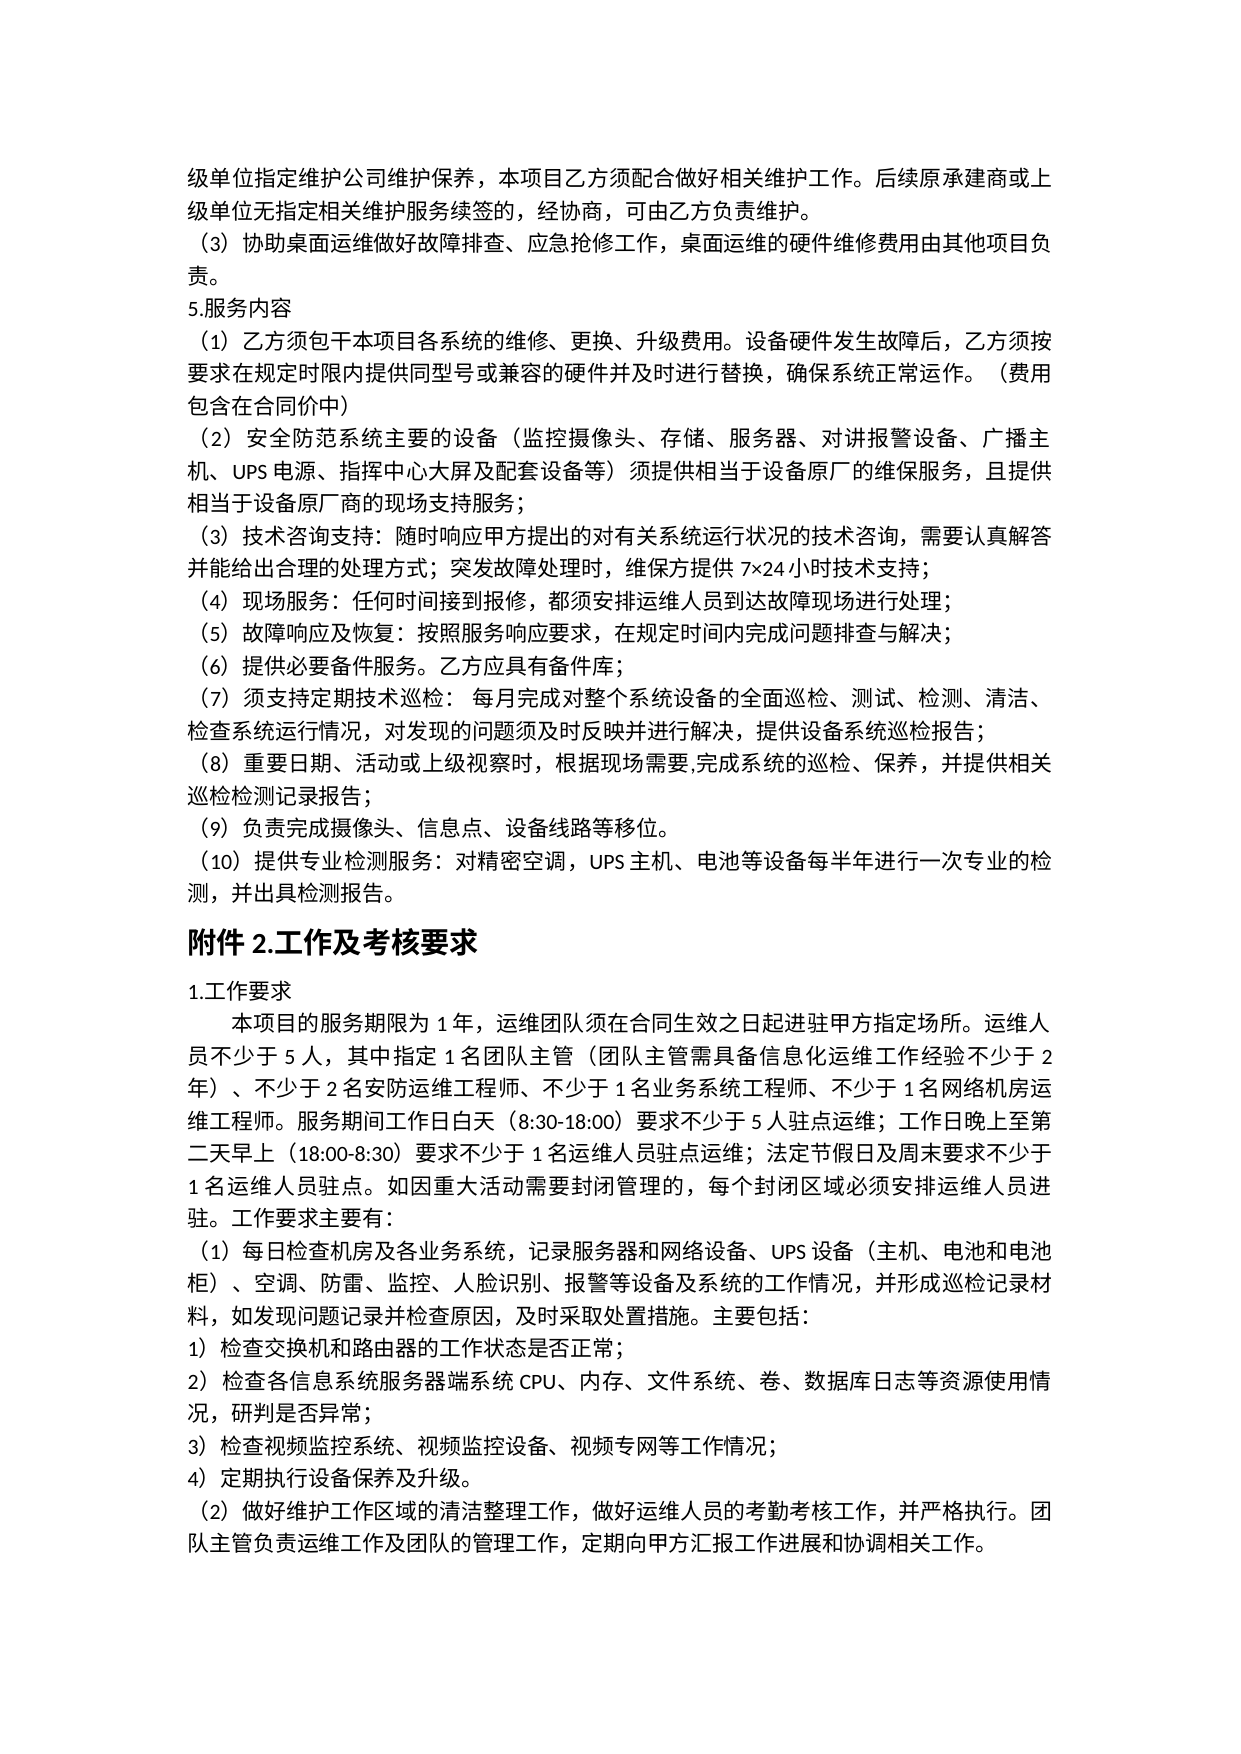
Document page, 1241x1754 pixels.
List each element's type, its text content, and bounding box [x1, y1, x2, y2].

text 本项目的服务期限为1年，运维团队须在合同生效之日起进驻甲方指定场所。运维人员不少于5人，其中指定1名团队主管（团队主管需具备信息化运维工作经验不少于2年）、不少于2名安防运维工程师、不少于1名业务系统工程师、不少于1名网络机房运维工程师。服务期间工作日白天（8:30-18:00）要求不少于5人驻点运维；工作日晚上至第二天早上（18:00-8:30）要求不少于 1名运维人员驻点运维；法定节假日及周末要求不少于1名运维人员驻点。如因重大活动需要封闭管理的，每个封闭区域必须安排运维人员进驻。工作要求主要有： [187, 1007, 1053, 1234]
text （2）安全防范系统主要的设备（监控摄像头、存储、服务器、对讲报警设备、广播主机、UPS电源、指挥中心大屏及配套设备等）须提供相当于设备原厂的维保服务，且提供相当于设备原厂商的现场支持服务； [187, 422, 1053, 519]
text （5）故障响应及恢复：按照服务响应要求，在规定时间内完成问题排查与解决； [187, 617, 1053, 649]
text 1.工作要求 [187, 974, 1053, 1007]
text （6）提供必要备件服务。乙方应具有备件库； [187, 649, 1053, 682]
text 1）检查交换机和路由器的工作状态是否正常； [187, 1332, 1053, 1364]
text 2）检查各信息系统服务器端系统CPU、内存、文件系统、卷、数据库日志等资源使用情况，研判是否异常； [187, 1364, 1053, 1429]
text （4）现场服务：任何时间接到报修，都须安排运维人员到达故障现场进行处理； [187, 584, 1053, 617]
text 附件2.工作及考核要求 [187, 909, 1053, 974]
text 4）定期执行设备保养及升级。 [187, 1462, 1053, 1494]
text （3）技术咨询支持：随时响应甲方提出的对有关系统运行状况的技术咨询，需要认真解答并能给出合理的处理方式；突发故障处理时，维保方提供 7×24小时技术支持； [187, 519, 1053, 584]
text （9）负责完成摄像头、信息点、设备线路等移位。 （10）提供专业检测服务：对精密空调，UPS主机、电池等设备每半年进行一次专业的检测，并出具检测报告。 [187, 812, 1053, 909]
text （2）做好维护工作区域的清洁整理工作，做好运维人员的考勤考核工作，并严格执行。团队主管负责运维工作及团队的管理工作，定期向甲方汇报工作进展和协调相关工作。 [187, 1494, 1053, 1559]
text （1）乙方须包干本项目各系统的维修、更换、升级费用。设备硬件发生故障后，乙方须按要求在规定时限内提供同型号或兼容的硬件并及时进行替换，确保系统正常运作。（费用包含在合同价中） [187, 324, 1053, 422]
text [187, 162, 1053, 227]
text 3）检查视频监控系统、视频监控设备、视频专网等工作情况； [187, 1429, 1053, 1462]
text （1）每日检查机房及各业务系统，记录服务器和网络设备、UPS设备（主机、电池和电池柜）、空调、防雷、监控、人脸识别、报警等设备及系统的工作情况，并形成巡检记录材料，如发现问题记录并检查原因，及时采取处置措施。主要包括： [187, 1234, 1053, 1332]
text 5.服务内容 [187, 292, 1053, 324]
text （8）重要日期、活动或上级视察时，根据现场需要,完成系统的巡检、保养，并提供相关巡检检测记录报告； [187, 747, 1053, 812]
text （3）协助桌面运维做好故障排查、应急抢修工作，桌面运维的硬件维修费用由其他项目负责。 [187, 227, 1053, 292]
text （7）须支持定期技术巡检： 每月完成对整个系统设备的全面巡检、测试、检测、清洁、检查系统运行情况，对发现的问题须及时反映并进行解决，提供设备系统巡检报告； [187, 682, 1053, 747]
